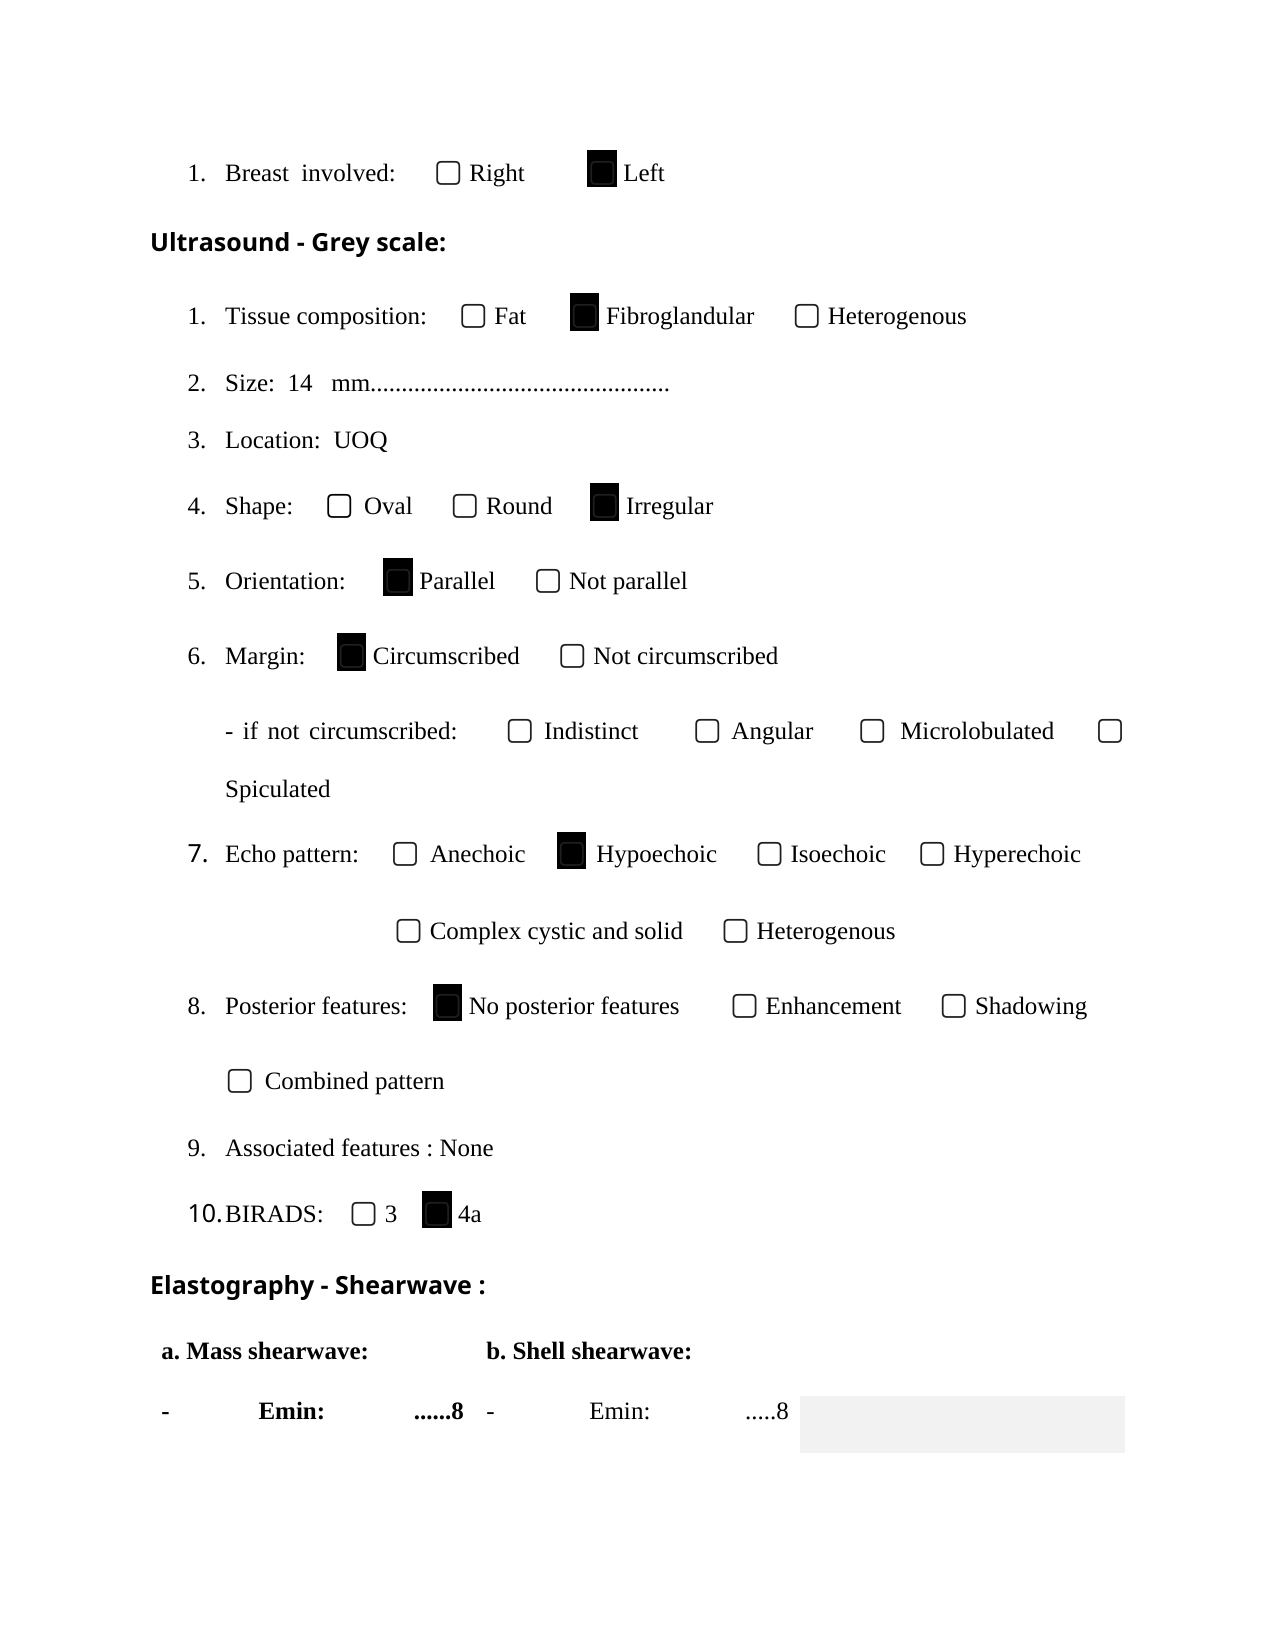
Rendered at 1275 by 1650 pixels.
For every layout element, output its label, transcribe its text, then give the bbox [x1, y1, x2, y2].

list Shape: ▢ Oval ▢ Round ▢ Irregular [479, 483, 590, 521]
list Orientation: ▢ Parallel ▢ Not parallel [187, 558, 383, 596]
list Orientation: ▢ Parallel ▢ Not parallel [563, 558, 1125, 596]
text ▢ Combined pattern [225, 1058, 1125, 1096]
table_cell [800, 1396, 1125, 1453]
list Breast involved: ▢ Right ▢ Left [187, 150, 433, 187]
list BIRADS: ▢ 3 ▢ 4a [187, 1191, 1125, 1229]
list Orientation: ▢ Parallel ▢ Not parallel [413, 558, 533, 596]
table_header b. Shell shearwave: [475, 1336, 800, 1396]
list Margin: ▢ Circumscribed ▢ Not circumscribed [366, 633, 557, 671]
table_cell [150, 1396, 475, 1453]
list Breast involved: ▢ Right ▢ Left [463, 150, 587, 187]
list Breast involved: ▢ Right ▢ Left [617, 150, 1125, 187]
list Associated features : None [187, 1133, 1125, 1162]
list Location: UOQ [187, 426, 1125, 454]
text - if not circumscribed: ▢ Indistinct ▢ Angular ▢ Microlobulated ▢ Spiculated [225, 708, 1125, 803]
table_header a. Mass shearwave: [150, 1336, 475, 1396]
list Tissue composition: ▢ Fat ▢ Fibroglandular ▢ Heterogenous [599, 293, 792, 331]
list Shape: ▢ Oval ▢ Round ▢ Irregular [364, 483, 450, 521]
list Posterior features: ▢ No posterior features ▢ Enhancement ▢ Shadowing [187, 983, 1125, 1021]
list Tissue composition: ▢ Fat ▢ Fibroglandular ▢ Heterogenous [821, 293, 1125, 331]
text Elastography - Shearwave : [150, 1268, 1125, 1302]
list Size: 14 mm................................................ [187, 368, 1125, 397]
text Ultrasound - Grey scale: [150, 225, 1125, 259]
list Shape: ▢ Oval ▢ Round ▢ Irregular [619, 483, 1125, 521]
list Shape: ▢ Oval ▢ Round ▢ Irregular [187, 483, 324, 521]
list Margin: ▢ Circumscribed ▢ Not circumscribed [587, 633, 1125, 671]
list Tissue composition: ▢ Fat ▢ Fibroglandular ▢ Heterogenous [187, 293, 458, 331]
text ▢ Complex cystic and solid ▢ Heterogenous [225, 908, 1125, 946]
list Echo pattern: ▢ Anechoic ▢ Hypoechoic ▢ Isoechoic ▢ Hyperechoic [187, 832, 1125, 870]
list Margin: ▢ Circumscribed ▢ Not circumscribed [187, 633, 337, 671]
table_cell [475, 1396, 800, 1453]
